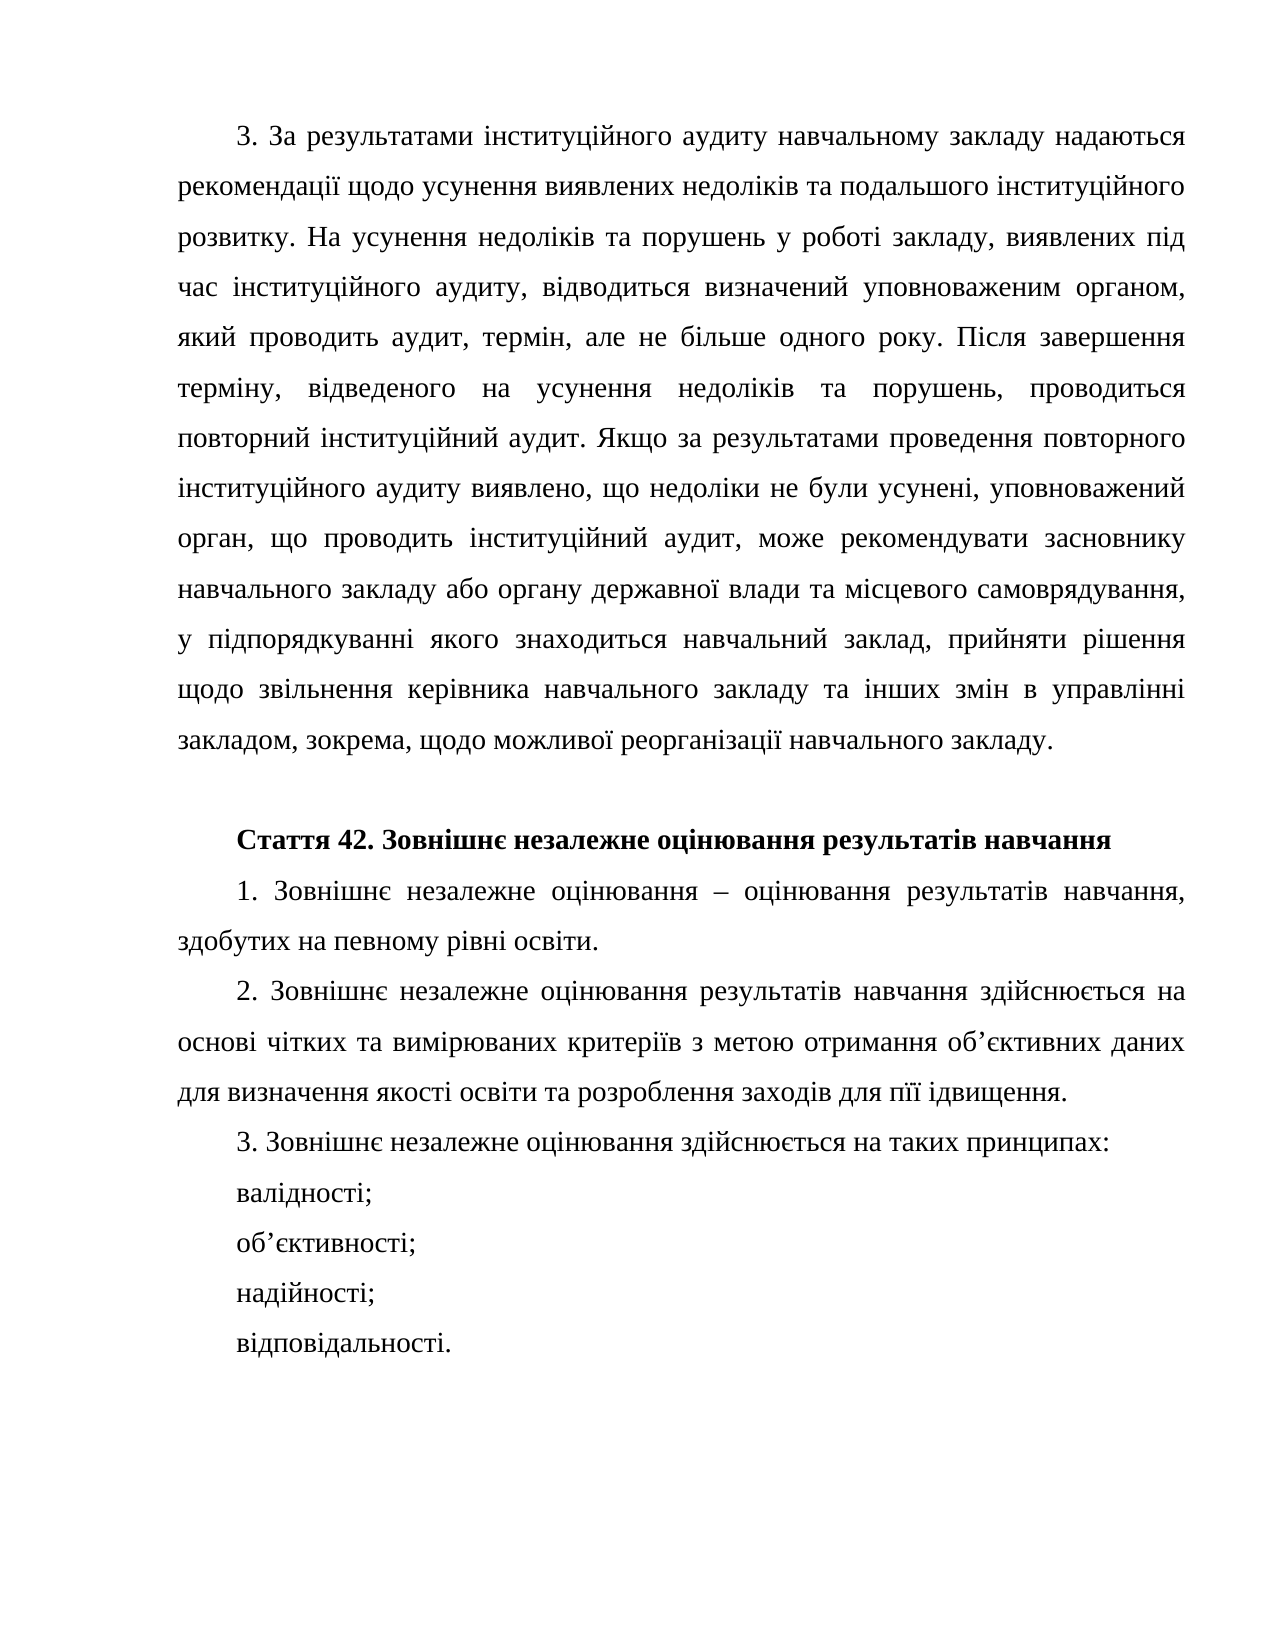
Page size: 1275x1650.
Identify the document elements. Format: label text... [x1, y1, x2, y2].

text відповідальності. [177, 1326, 1186, 1359]
text 1. Зовнішнє незалежне оцінювання – оцінювання результатів навчання, здобутих на певному рівні освіти. [177, 873, 1186, 957]
text об’єктивності; [177, 1225, 1186, 1258]
text 3. За результатами інституційного аудиту навчальному закладу надаються рекомендації щодо усунення виявлених недоліків та подальшого інституційного розвитку. На усунення недоліків та порушень у роботі закладу, виявлених під час інституційного аудиту, відводиться визначений уповноваженим органом, який проводить аудит, термін, але не більше одного року. Після завершення терміну, відведеного на усунення недоліків та порушень, проводиться повторний інституційний аудит. Якщо за результатами проведення повторного інституційного аудиту виявлено, що недоліки не були усунені, уповноважений орган, що проводить інституційний аудит, може рекомендувати засновнику навчального закладу або органу державної влади та місцевого самоврядування, у підпорядкуванні якого знаходиться навчальний заклад, прийняти рішення щодо звільнення керівника навчального закладу та інших змін в управлінні закладом, зокрема, щодо можливої реорганізації навчального закладу. [177, 118, 1186, 755]
text валідності; [177, 1175, 1186, 1208]
text 2. Зовнішнє незалежне оцінювання результатів навчання здійснюється на основі чітких та вимірюваних критеріїв з метою отримання об’єктивних даних для визначення якості освіти та розроблення заходів для пїї ідвищення. [177, 973, 1186, 1108]
text надійності; [177, 1275, 1186, 1309]
text Стаття 42. Зовнішнє незалежне оцінювання результатів навчання [177, 822, 1186, 856]
text 3. Зовнішнє незалежне оцінювання здійснюється на таких принципах: [177, 1124, 1186, 1158]
